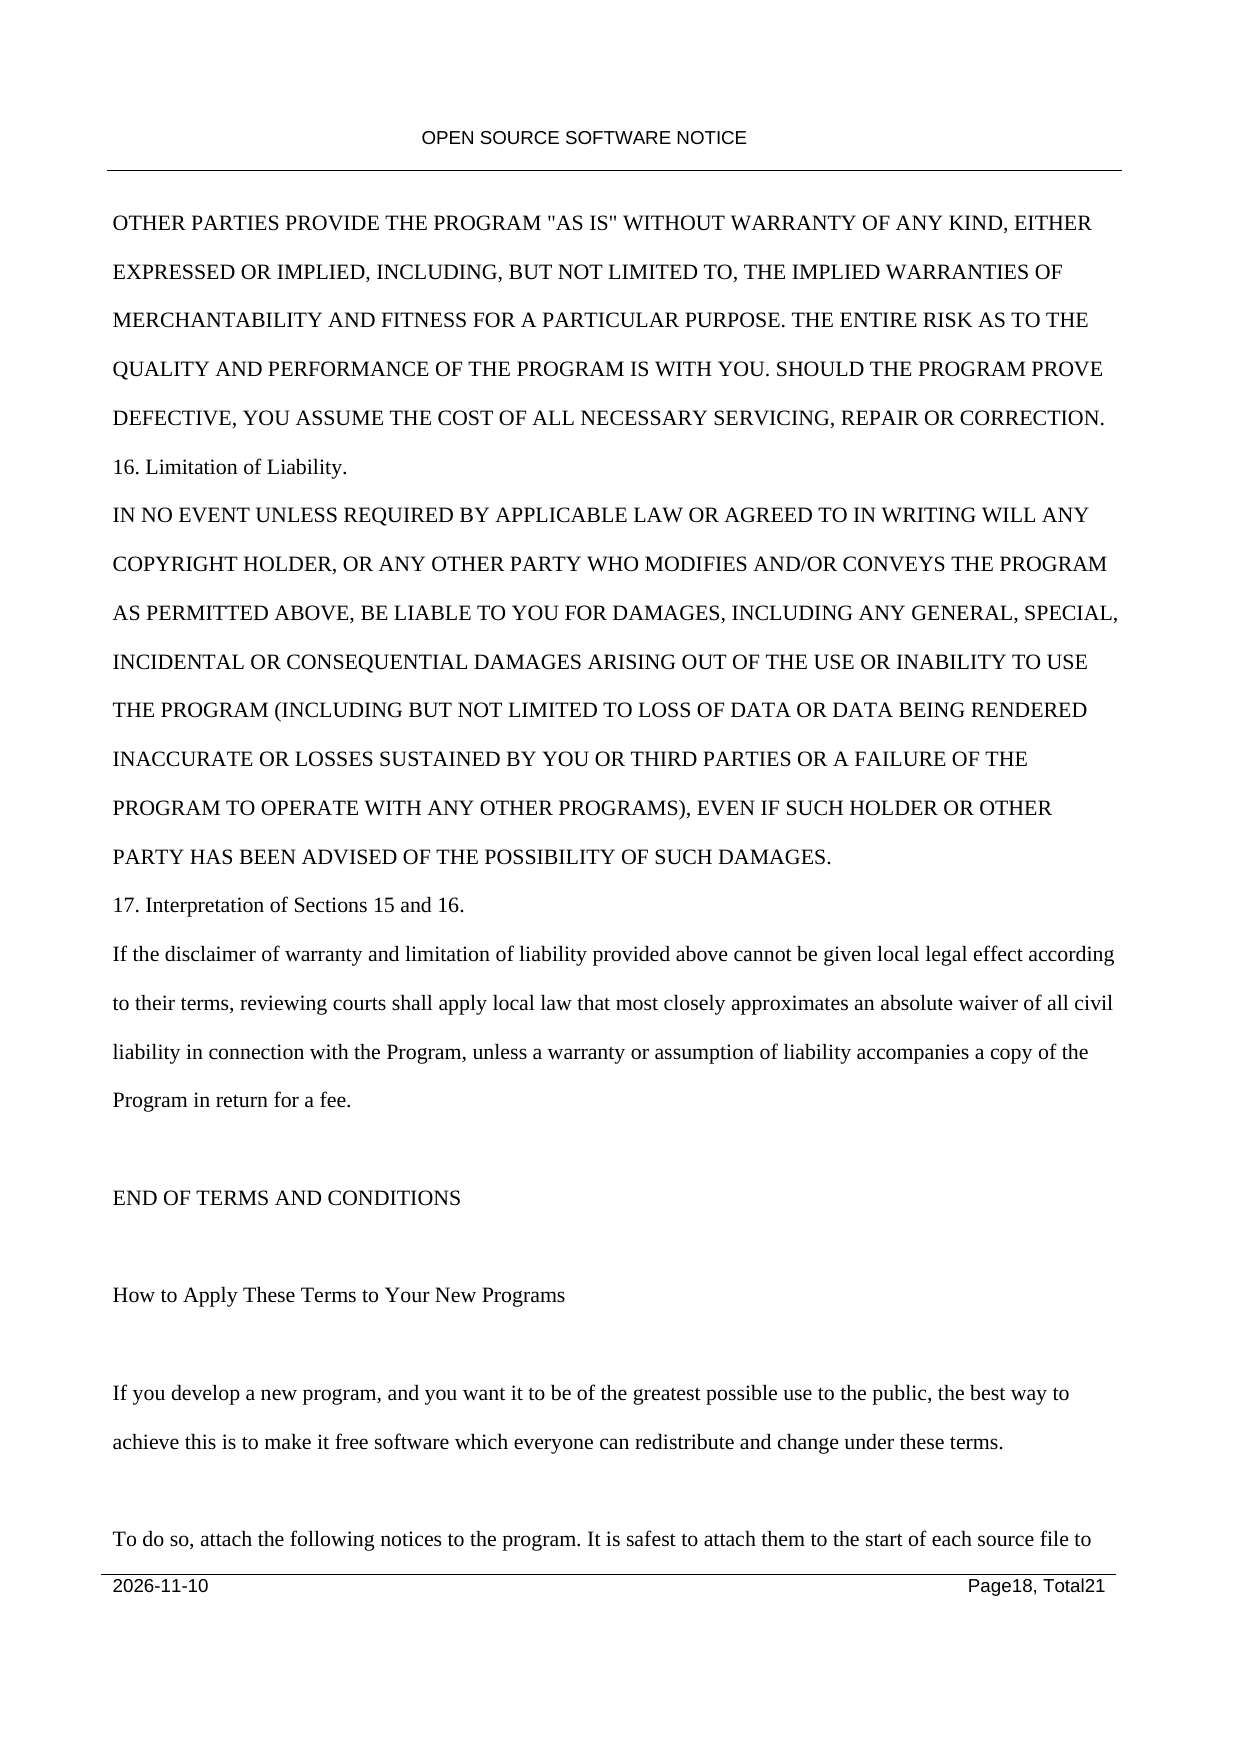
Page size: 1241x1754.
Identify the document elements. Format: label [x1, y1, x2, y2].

text [112, 206, 1128, 1555]
